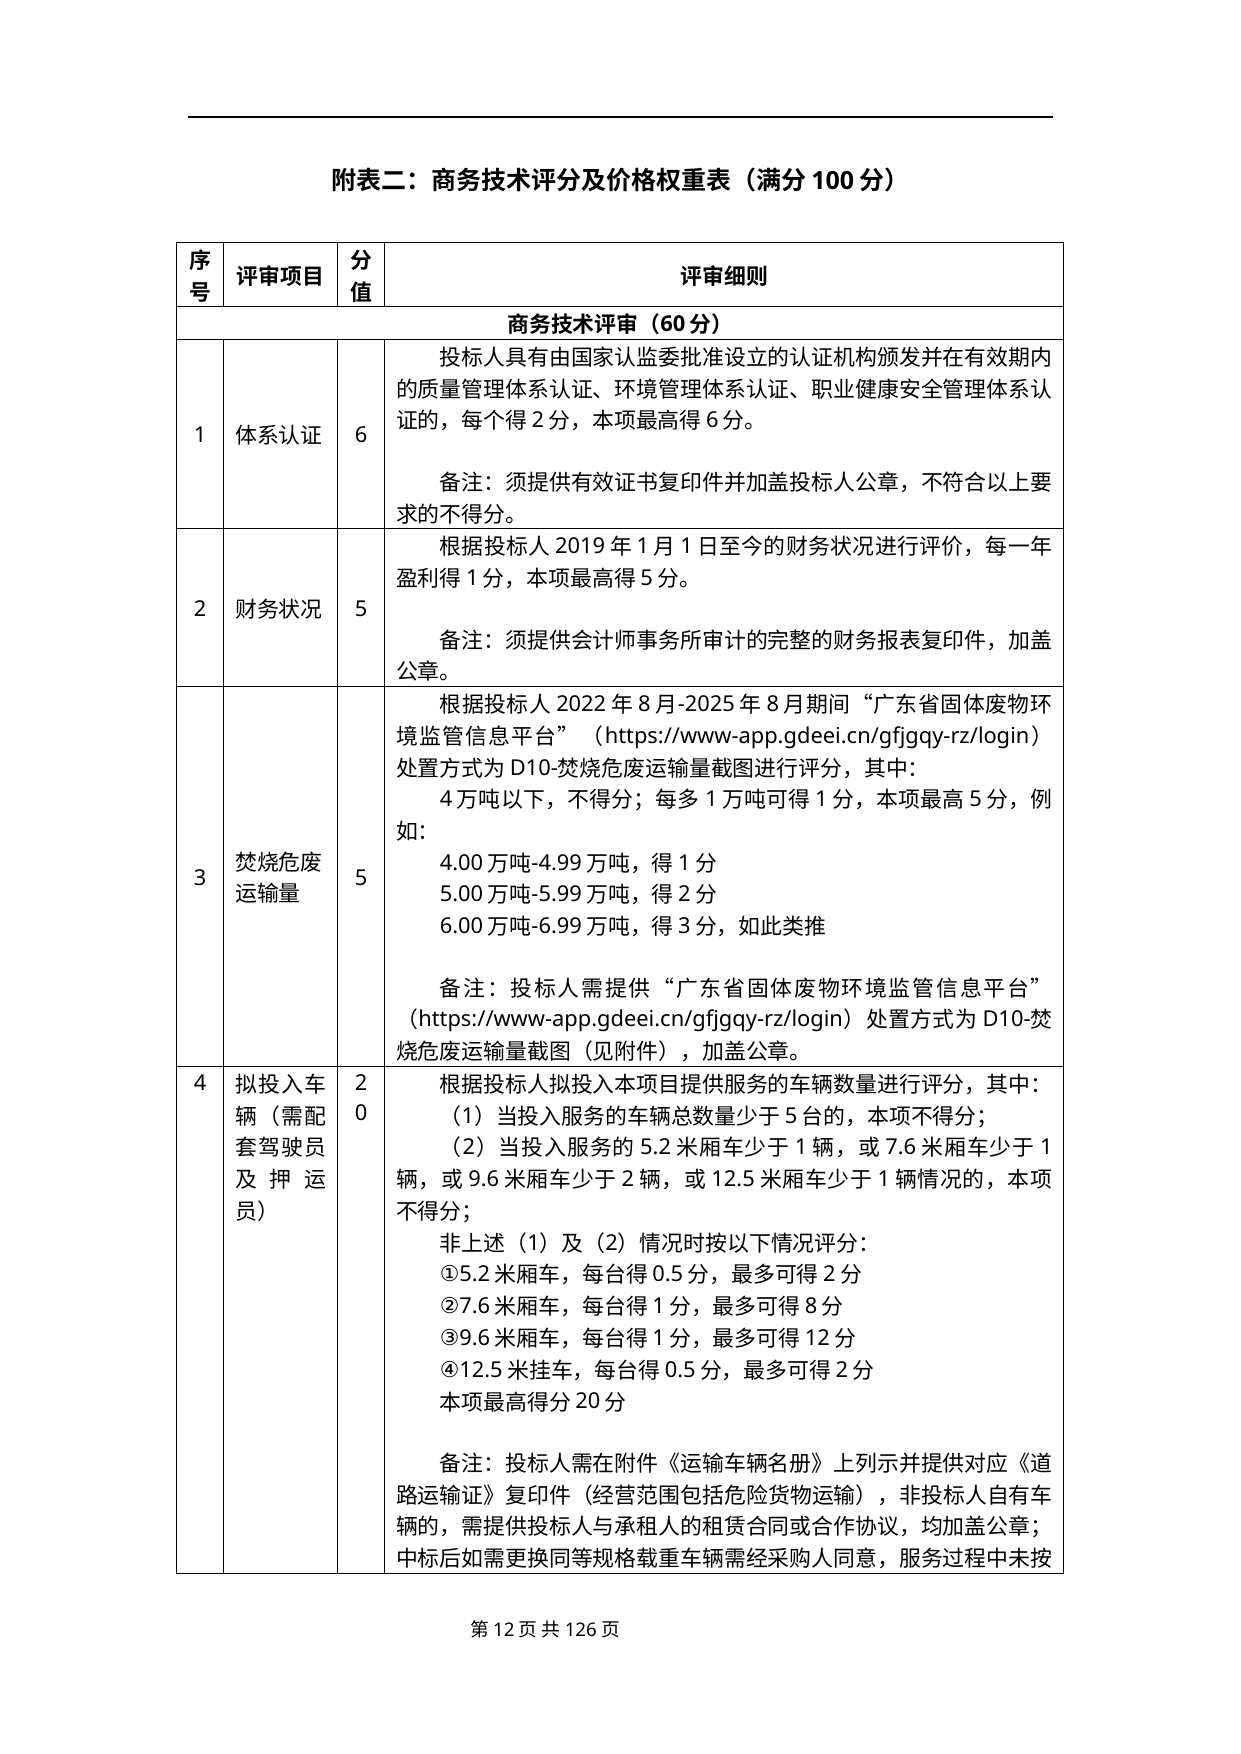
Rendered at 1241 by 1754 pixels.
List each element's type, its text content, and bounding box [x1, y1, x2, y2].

table_cell 投标人具有由国家认监委批准设立的认证机构颁发并在有效期内的质量管理体系认证、环境管理体系认证、职业健康安全管理体系认证的，每个得2分，本项最高得6分。 备注：须提供有效证书复印件并加盖投标人公章，不符合以上要求的不得分。 [385, 340, 1063, 528]
table_cell 财务状况 [224, 529, 337, 686]
table_cell 拟投入车辆（需配套驾驶员及押运员） [224, 1067, 337, 1573]
table_cell 焚烧危废运输量 [224, 687, 337, 1066]
table_header 评审项目 [224, 243, 337, 306]
table_cell 5 [338, 687, 384, 1066]
table_header 序号 [177, 243, 223, 306]
table_cell 根据投标人2019年1月1日至今的财务状况进行评价，每一年盈利得1分，本项最高得5分。 备注：须提供会计师事务所审计的完整的财务报表复印件，加盖公章。 [385, 529, 1063, 686]
table_cell 2 [177, 529, 223, 686]
table_cell 4 [177, 1067, 223, 1573]
table_cell 3 [177, 687, 223, 1066]
table_cell 20 [338, 1067, 384, 1573]
table_cell 商务技术评审（60分） [177, 307, 1063, 339]
table_cell 1 [177, 340, 223, 528]
table_header 评审细则 [385, 243, 1063, 306]
table_header 分值 [338, 243, 384, 306]
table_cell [385, 1067, 1063, 1573]
table_cell 6 [338, 340, 384, 528]
table_cell 根据投标人2022年8月-2025年8月期间“广东省固体废物环境监管信息平台”（https://www-app.gdeei.cn/gfjgqy-rz/login）处置方式为D10-焚烧危废运输量截图进行评分，其中： 4万吨以下，不得分；每多1万吨可得1分，本项最高5分，例如： 4.00万吨-4.99万吨，得1分 5.00万吨-5.99万吨，得2分 6.00万吨-6.99万吨，得3分，如此类推 备注：投标人需提供“广东省固体废物环境监管信息平台”（https://www-app.gdeei.cn/gfjgqy-rz/login）处置方式为D10-焚烧危废运输量截图（见附件），加盖公章。 [385, 687, 1063, 1066]
table_cell 体系认证 [224, 340, 337, 528]
subtitle 附表二：商务技术评分及价格权重表（满分100分） [187, 161, 1053, 197]
table_cell 5 [338, 529, 384, 686]
